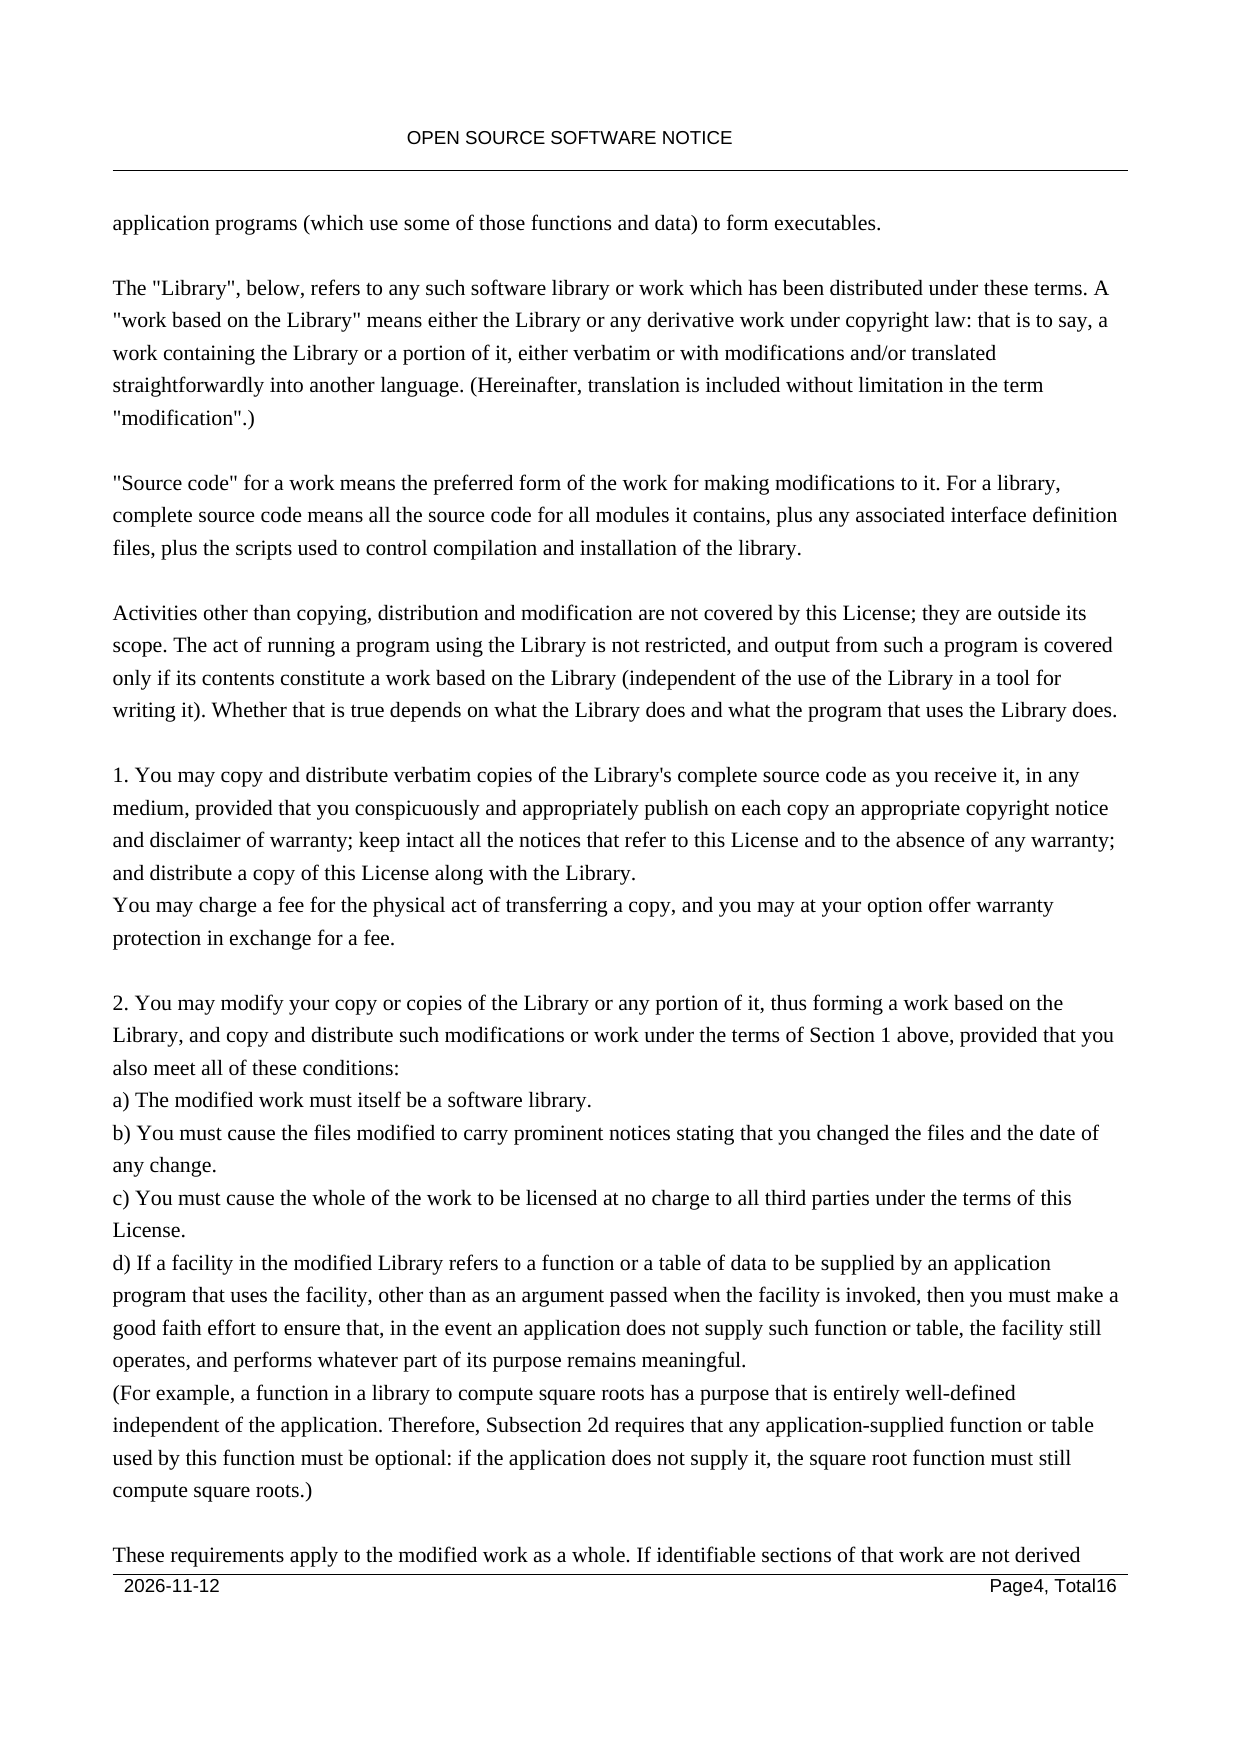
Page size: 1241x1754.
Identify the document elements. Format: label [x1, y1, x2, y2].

text [112, 206, 1128, 1571]
